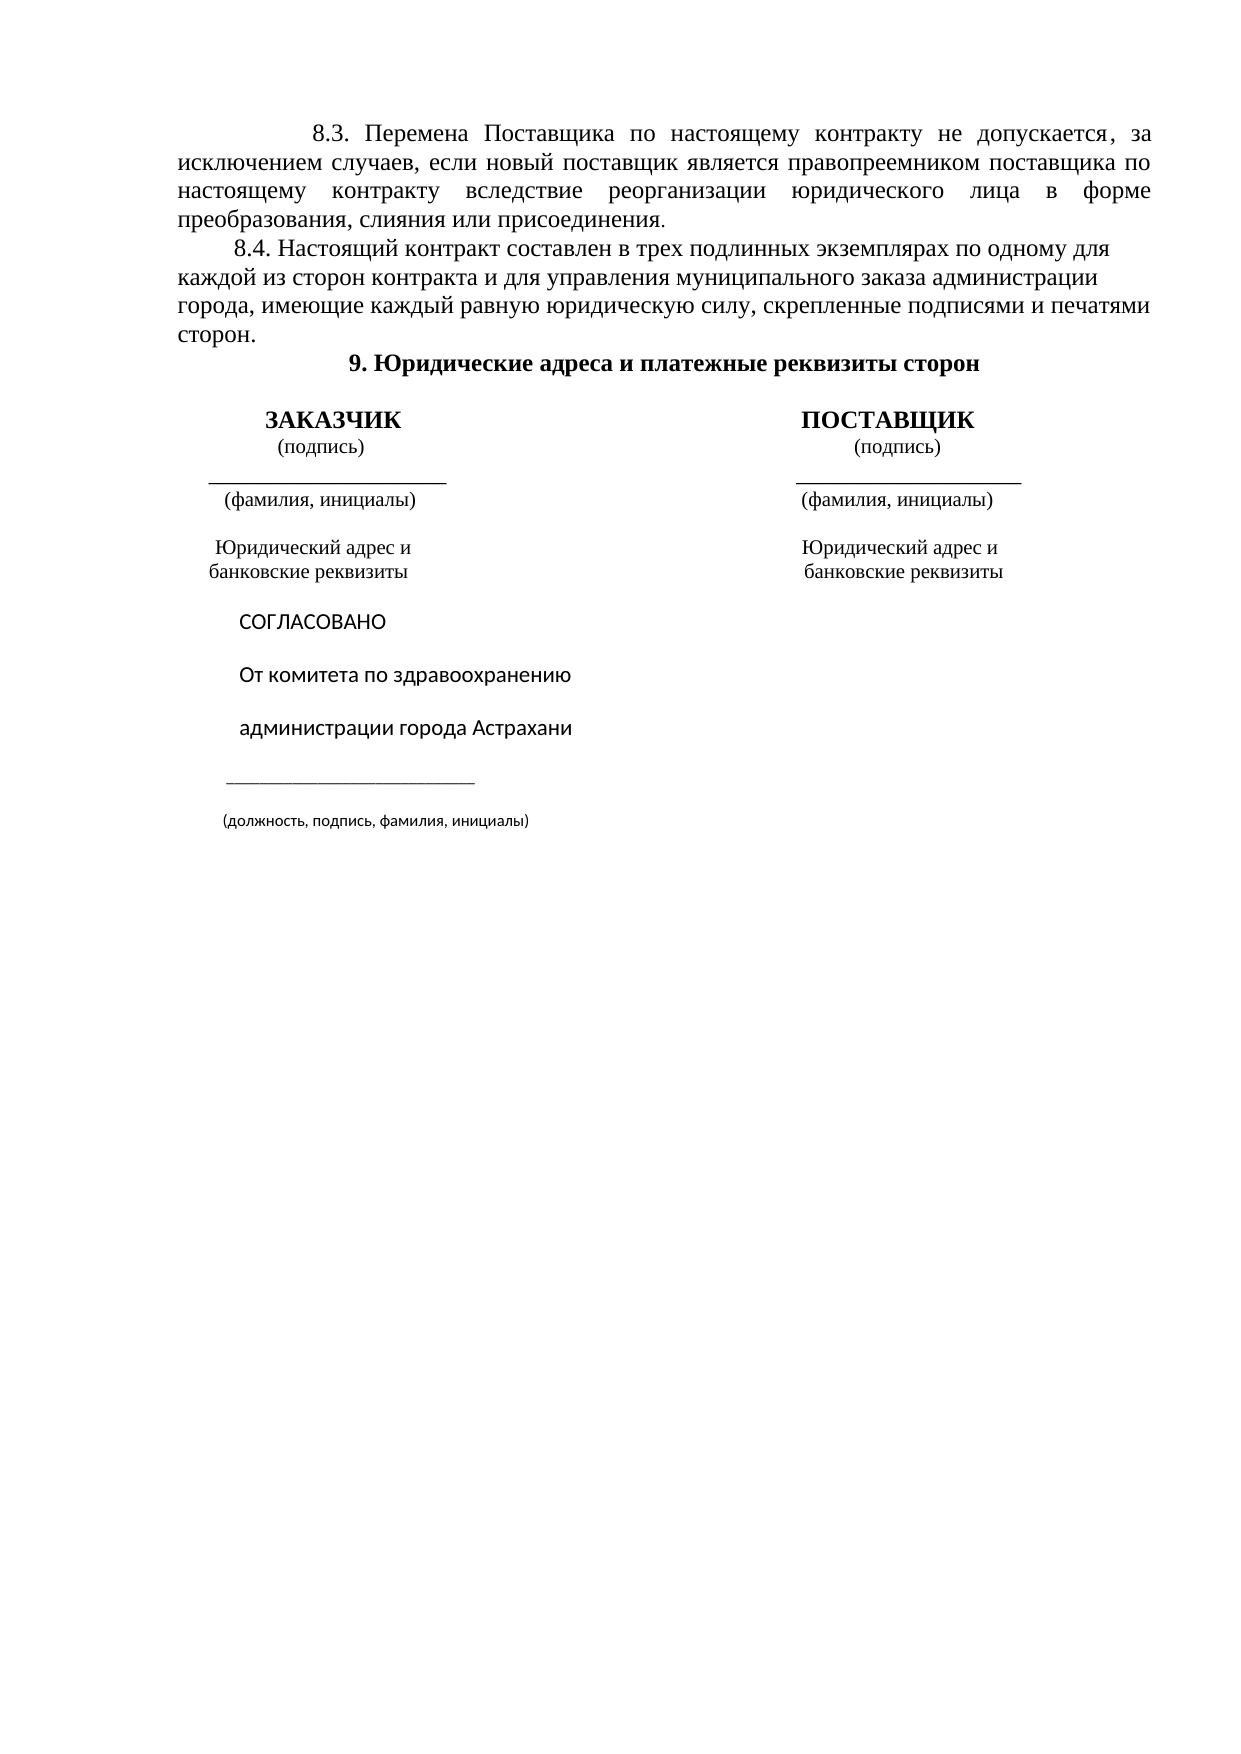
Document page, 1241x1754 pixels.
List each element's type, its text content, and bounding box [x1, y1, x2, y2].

text администрации города Астрахани [177, 713, 1152, 742]
text СОГЛАСОВАНО [177, 607, 1152, 636]
text ___________________ __________________ [177, 458, 1152, 487]
text (фамилия, инициалы) (фамилия, инициалы) [177, 487, 1152, 511]
text 8.4. Настоящий контракт составлен в трех подлинных экземплярах по одному для каждой из сторон контракта и для управления муниципального заказа администрации города, имеющие каждый равную юридическую силу, скрепленные подписями и печатями сторон. [177, 233, 1152, 348]
text (должность, подпись, фамилия, инициалы) [177, 811, 1152, 831]
text От комитета по здравоохранению [177, 661, 1152, 688]
text (подпись) (подпись) [177, 434, 1152, 458]
text банковские реквизиты банковские реквизиты [177, 559, 1152, 583]
text 9. Юридические адреса и платежные реквизиты сторон [177, 348, 1152, 377]
text 8.3. Перемена Поставщика по настоящему контракту не допускается, за исключением случаев, если новый поставщик является правопреемником поставщика по настоящему контракту вследствие реорганизации юридического лица в форме преобразования, слияния или присоединения. [177, 118, 1152, 233]
text ______________________________ [177, 767, 1152, 787]
text Юридический адрес и Юридический адрес и [177, 535, 1152, 559]
text ЗАКАЗЧИК ПОСТАВЩИК [177, 406, 1152, 434]
